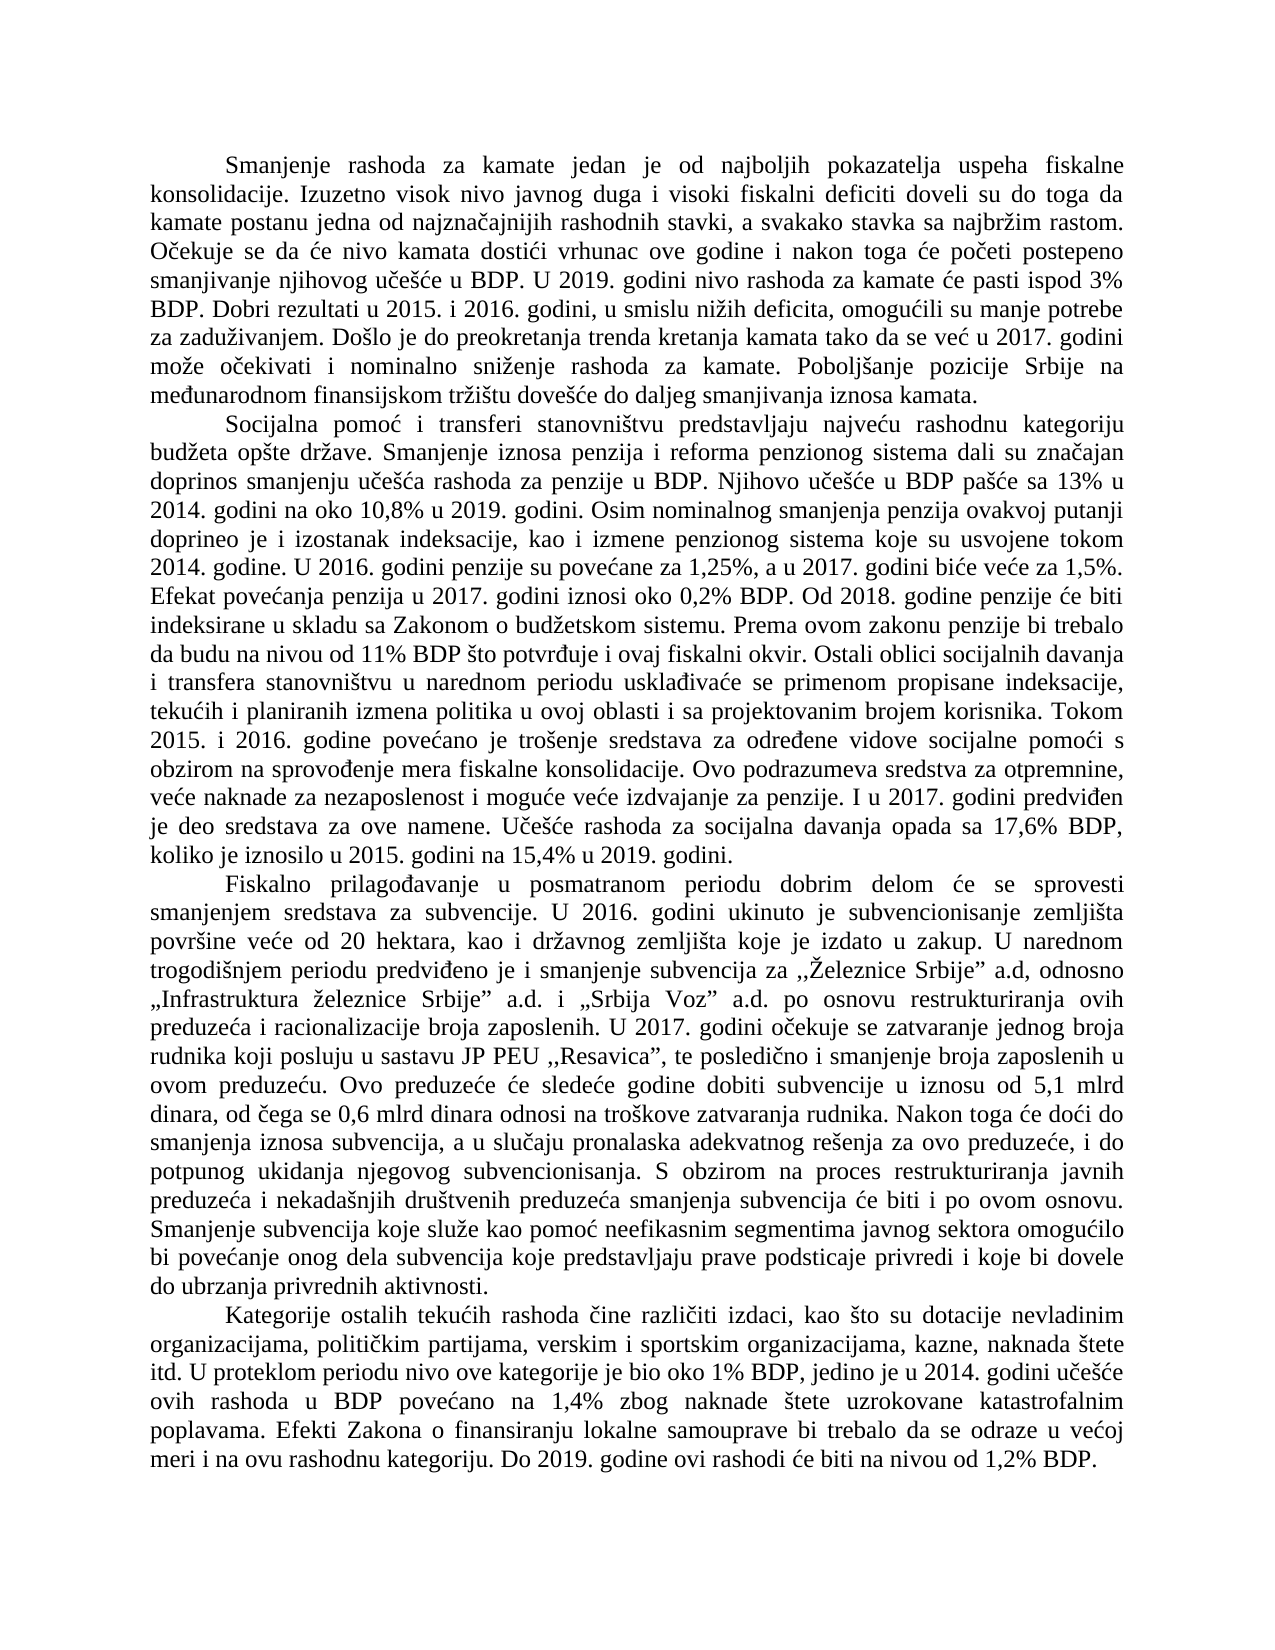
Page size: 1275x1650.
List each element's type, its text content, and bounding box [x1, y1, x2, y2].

text Smanjenje rashoda za kamate jedan je od najboljih pokazatelja uspeha fiskalne konsolidacije. Izuzetno visok nivo javnog duga i visoki fiskalni deficiti doveli su do toga da kamate postanu jedna od najznačajnijih rashodnih stavki, a svakako stavka sa najbržim rastom. Očekuje se da će nivo kamata dostići vrhunac ove godine i nakon toga će početi postepeno smanjivanje njihovog učešće u BDP. U 2019. godini nivo rashoda za kamate će pasti ispod 3% BDP. Dobri rezultati u 2015. i 2016. godini, u smislu nižih deficita, omogućili su manje potrebe za zaduživanjem. Došlo je do preokretanja trenda kretanja kamata tako da se već u 2017. godini može očekivati i nominalno sniženje rashoda za kamate. Poboljšanje pozicije Srbije na međunarodnom finansijskom tržištu dovešće do daljeg smanjivanja iznosa kamata. [150, 150, 1125, 409]
text Kategorije ostalih tekućih rashoda čine različiti izdaci, kao što su dotacije nevladinim organizacijama, političkim partijama, verskim i sportskim organizacijama, kazne, naknada štete itd. U proteklom periodu nivo ove kategorije je bio oko 1% BDP, jedino je u 2014. godini učešće ovih rashoda u BDP povećano na 1,4% zbog naknade štete uzrokovane katastrofalnim poplavama. Efekti Zakona o finansiranju lokalne samouprave bi trebalo da se odraze u većoj meri i na ovu rashodnu kategoriju. Do 2019. godine ovi rashodi će biti na nivou od 1,2% BDP. [150, 1300, 1125, 1472]
text Fiskalno prilagođavanje u posmatranom periodu dobrim delom će se sprovesti smanjenjem sredstava za subvencije. U 2016. godini ukinuto je subvencionisanje zemljišta površine veće od 20 hektara, kao i državnog zemljišta koje je izdato u zakup. U narednom trogodišnjem periodu predviđeno je i smanjenje subvencija za ,,Železnice Srbije” a.d, odnosno „Infrastruktura železnice Srbije” a.d. i „Srbija Voz” a.d. po osnovu restrukturiranja ovih preduzeća i racionalizacije broja zaposlenih. U 2017. godini očekuje se zatvaranje jednog broja rudnika koji posluju u sastavu JP PEU ,,Resavica”, te posledično i smanjenje broja zaposlenih u ovom preduzeću. Ovo preduzeće će sledeće godine dobiti subvencije u iznosu od 5,1 mlrd dinara, od čega se 0,6 mlrd dinara odnosi na troškove zatvaranja rudnika. Nakon toga će doći do smanjenja iznosa subvencija, a u slučaju pronalaska adekvatnog rešenja za ovo preduzeće, i do potpunog ukidanja njegovog subvencionisanja. S obzirom na proces restrukturiranja javnih preduzeća i nekadašnjih društvenih preduzeća smanjenja subvencija će biti i po ovom osnovu. Smanjenje subvencija koje služe kao pomoć neefikasnim segmentima javnog sektora omogućilo bi povećanje onog dela subvencija koje predstavljaju prave podsticaje privredi i koje bi dovele do ubrzanja privrednih aktivnosti. [150, 869, 1125, 1300]
text Socijalna pomoć i transferi stanovništvu predstavljaju najveću rashodnu kategoriju budžeta opšte države. Smanjenje iznosa penzija i reforma penzionog sistema dali su značajan doprinos smanjenju učešća rashoda za penzije u BDP. Njihovo učešće u BDP pašće sa 13% u 2014. godini na oko 10,8% u 2019. godini. Osim nominalnog smanjenja penzija ovakvoj putanji doprineo je i izostanak indeksacije, kao i izmene penzionog sistema koje su usvojene tokom 2014. godine. U 2016. godini penzije su povećane za 1,25%, a u 2017. godini biće veće za 1,5%. Efekat povećanja penzija u 2017. godini iznosi oko 0,2% BDP. Od 2018. godine penzije će biti indeksirane u skladu sa Zakonom o budžetskom sistemu. Prema ovom zakonu penzije bi trebalo da budu na nivou od 11% BDP što potvrđuje i ovaj fiskalni okvir. Ostali oblici socijalnih davanja i transfera stanovništvu u narednom periodu usklađivaće se primenom propisane indeksacije, tekućih i planiranih izmena politika u ovoj oblasti i sa projektovanim brojem korisnika. Tokom 2015. i 2016. godine povećano je trošenje sredstava za određene vidove socijalne pomoći s obzirom na sprovođenje mera fiskalne konsolidacije. Ovo podrazumeva sredstva za otpremnine, veće naknade za nezaposlenost i moguće veće izdvajanje za penzije. I u 2017. godini predviđen je deo sredstava za ove namene. Učešće rashoda za socijalna davanja opada sa 17,6% BDP, koliko je iznosilo u 2015. godini na 15,4% u 2019. godini. [150, 409, 1125, 869]
